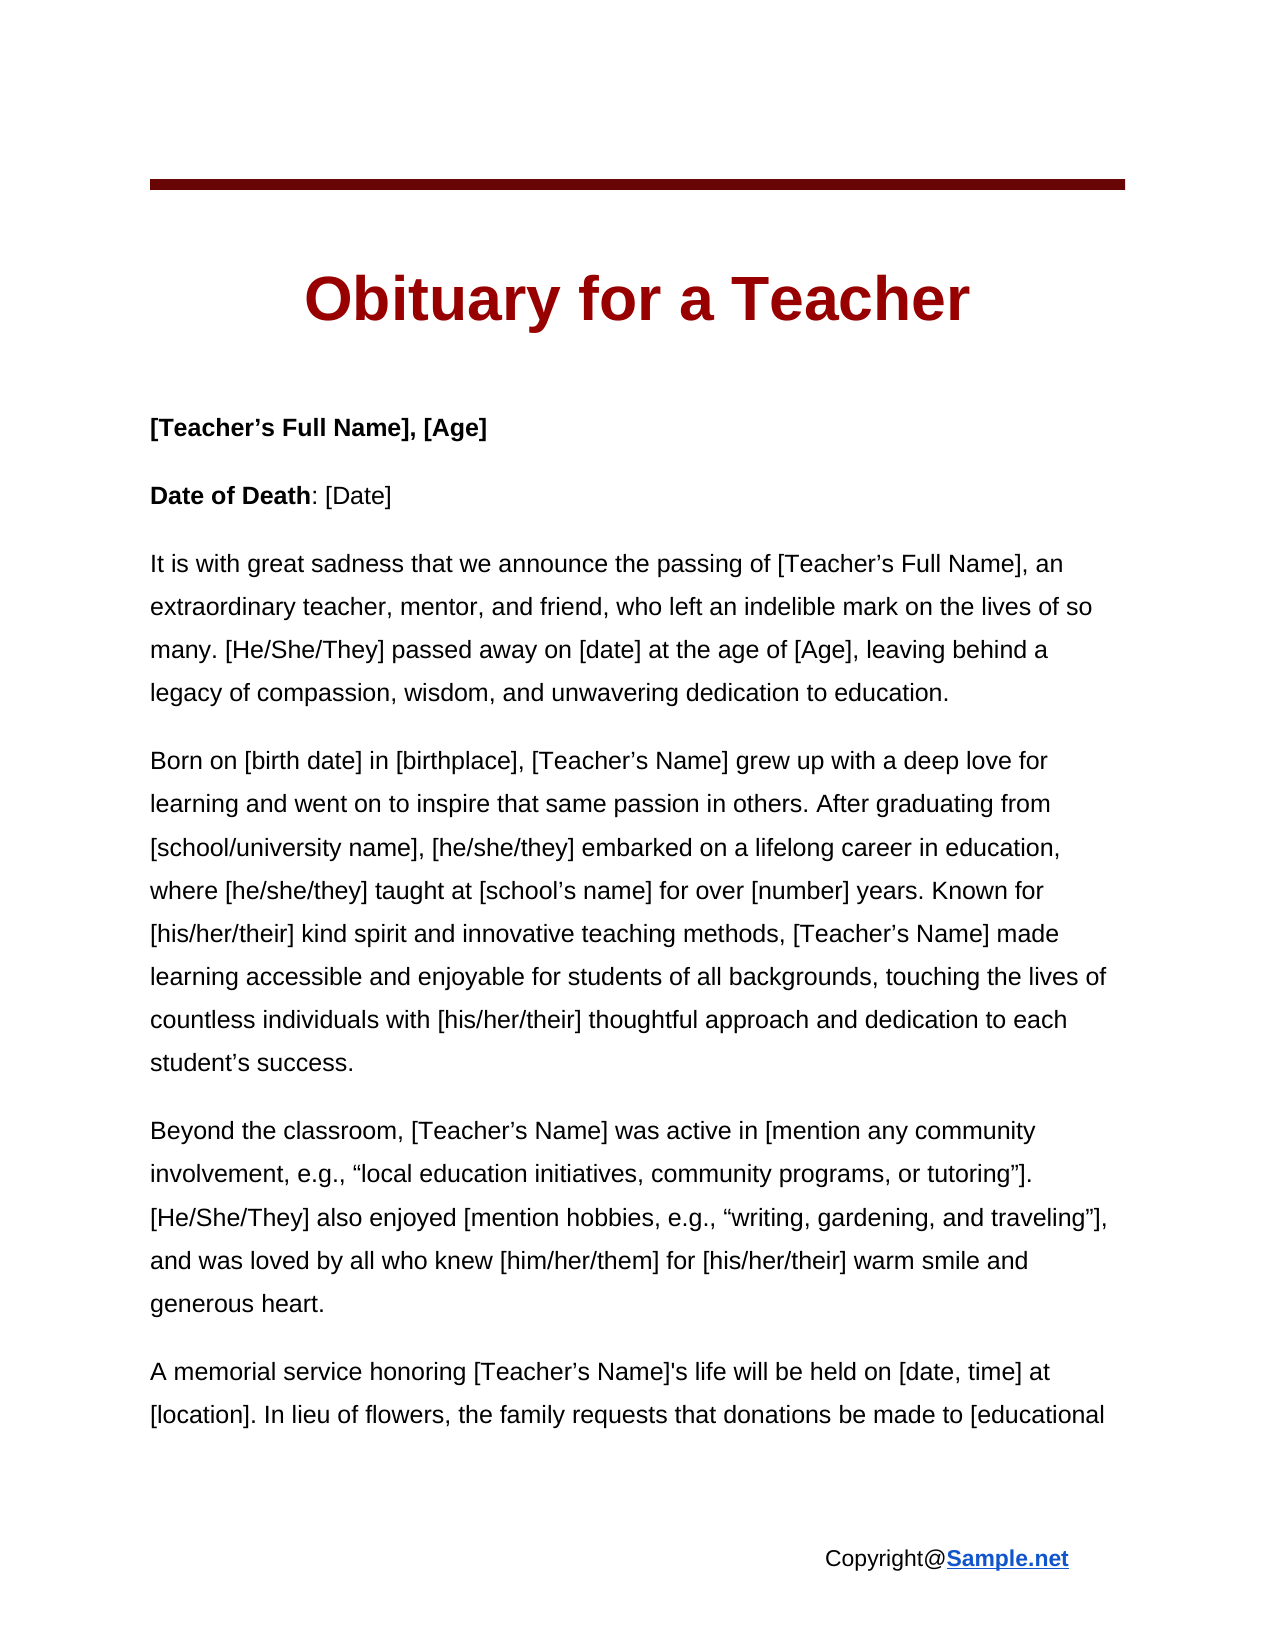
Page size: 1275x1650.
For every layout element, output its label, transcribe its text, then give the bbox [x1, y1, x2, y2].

text It is with great sadness that we announce the passing of [Teacher’s Full Name], an extraordinary teacher, mentor, and friend, who left an indelible mark on the lives of so many. [He/She/They] passed away on [date] at the age of [Age], leaving behind a legacy of compassion, wisdom, and unwavering dedication to education. [150, 549, 1125, 707]
picture [150, 179, 1125, 190]
text Beyond the classroom, [Teacher’s Name] was active in [mention any community involvement, e.g., “local education initiatives, community programs, or tutoring”]. [He/She/They] also enjoyed [mention hobbies, e.g., “writing, gardening, and traveling”], and was loved by all who knew [him/her/them] for [his/her/their] warm smile and generous heart. [150, 1116, 1125, 1317]
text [150, 1357, 1125, 1429]
text Born on [birth date] in [birthplace], [Teacher’s Name] grew up with a deep love for learning and went on to inspire that same passion in others. After graduating from [school/university name], [he/she/they] embarked on a lifelong career in education, where [he/she/they] taught at [school’s name] for over [number] years. Known for [his/her/their] kind spirit and innovative teaching methods, [Teacher’s Name] made learning accessible and enjoyable for students of all backgrounds, touching the lives of countless individuals with [his/her/their] thoughtful approach and dedication to each student’s success. [150, 746, 1125, 1077]
subtitle Obituary for a Teacher [150, 190, 1125, 334]
text Date of Death: [Date] [150, 481, 1125, 509]
text [Teacher’s Full Name], [Age] [150, 369, 1125, 441]
